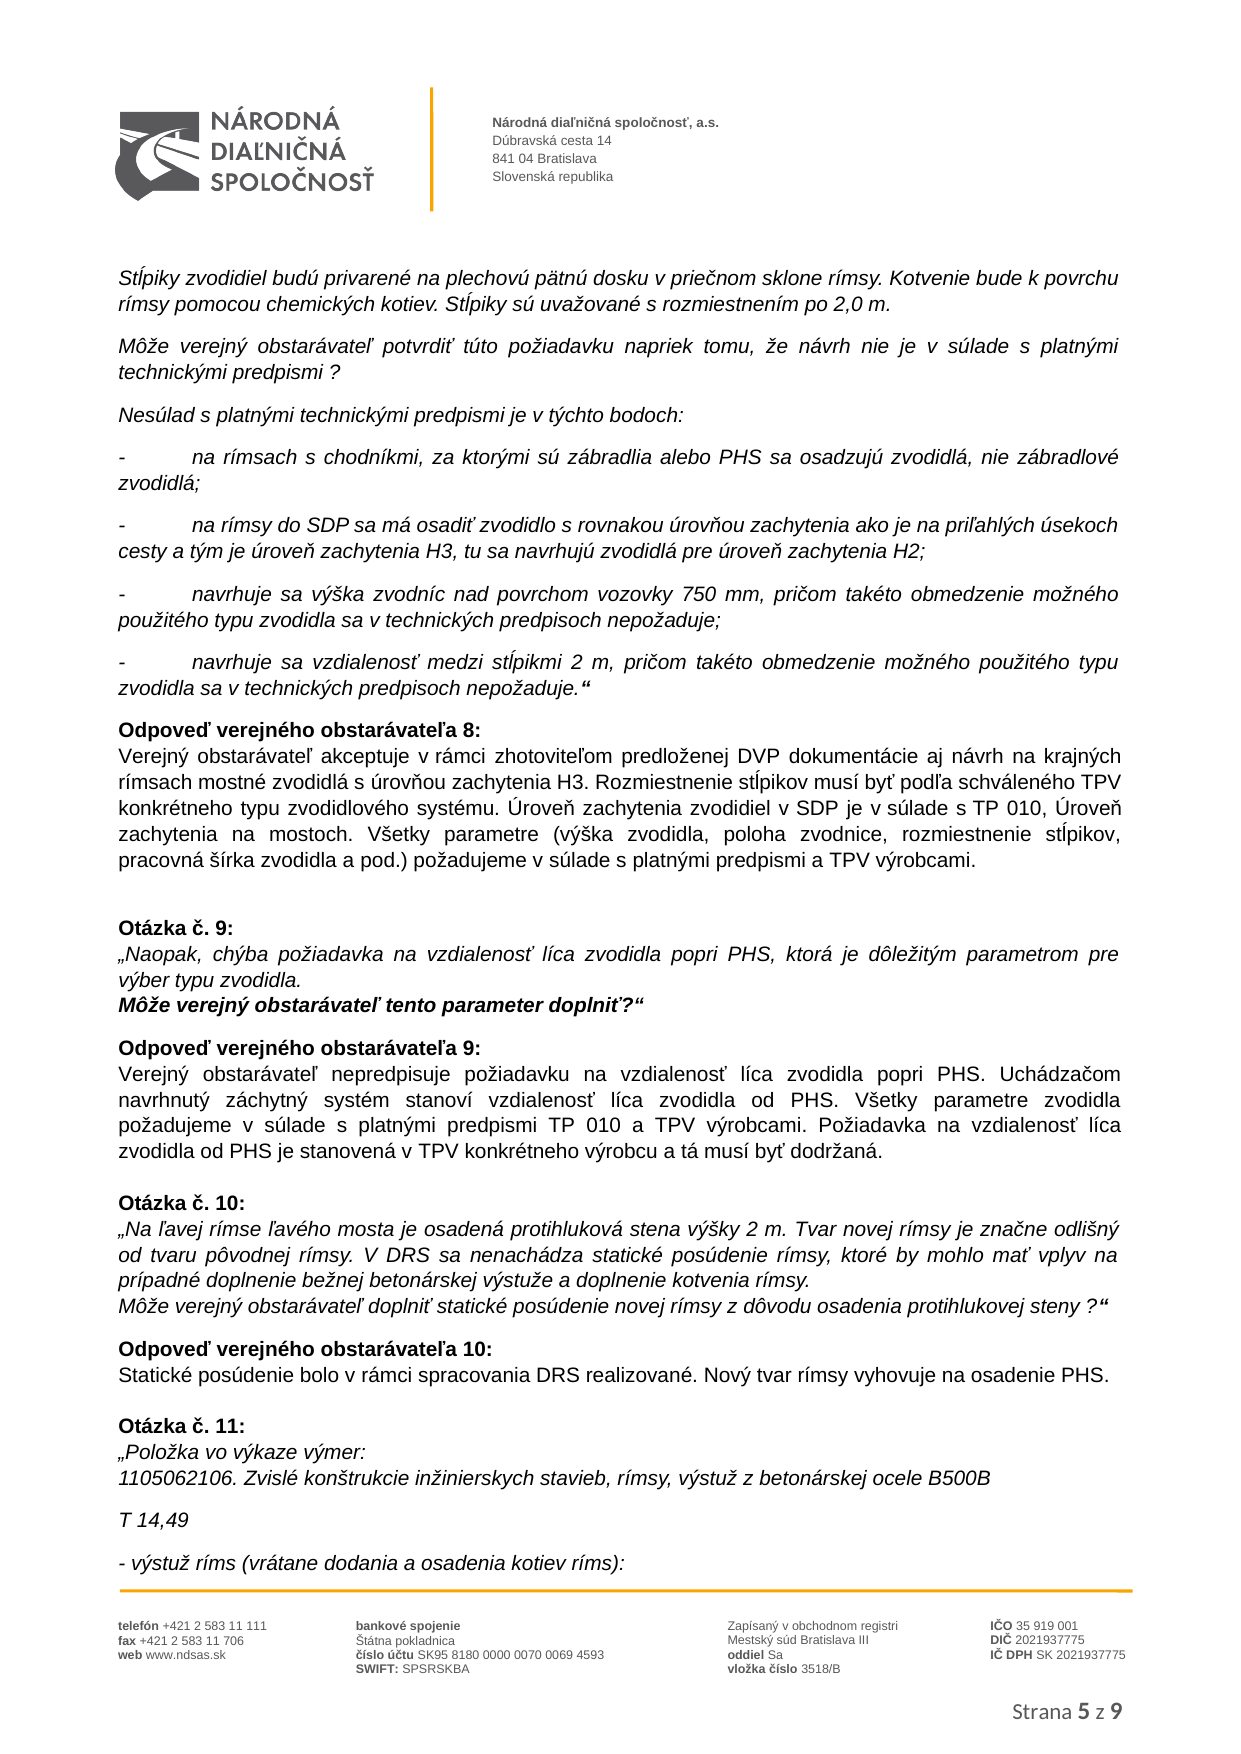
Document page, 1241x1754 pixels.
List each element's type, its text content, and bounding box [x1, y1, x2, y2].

text „Naopak, chýba požiadavka na vzdialenosť líca zvodidla popri PHS, ktorá je dôležitým parametrom pre výber typu zvodidla. [118, 942, 1122, 991]
text Otázka č. 9: [118, 916, 1122, 940]
picture [106, 93, 387, 204]
text „Položka vo výkaze výmer: [118, 1440, 1122, 1464]
text 1105062106. Zvislé konštrukcie inžinierskych stavieb, rímsy, výstuž z betonárskej ocele B500B [118, 1466, 1122, 1490]
text Odpoveď verejného obstarávateľa 8: [118, 718, 1122, 742]
text - výstuž ríms (vrátane dodania a osadenia kotiev ríms): [118, 1551, 1122, 1575]
text T 14,49 [118, 1508, 1122, 1532]
text Môže verejný obstarávateľ potvrdiť túto požiadavku napriek tomu, že návrh nie je v súlade s platnými technickými predpismi ? [118, 334, 1122, 384]
text - navrhuje sa vzdialenosť medzi stĺpikmi 2 m, pričom takéto obmedzenie možného použitého typu zvodidla sa v technických predpisoch nepožaduje.“ [118, 650, 1122, 700]
text Otázka č. 10: [118, 1191, 1122, 1215]
text Verejný obstarávateľ nepredpisuje požiadavku na vzdialenosť líca zvodidla popri PHS. Uchádzačom navrhnutý záchytný systém stanoví vzdialenosť líca zvodidla od PHS. Všetky parametre zvodidla požadujeme v súlade s platnými predpismi TP 010 a TPV výrobcami. Požiadavka na vzdialenosť líca zvodidla od PHS je stanovená v TPV konkrétneho výrobcu a tá musí byť dodržaná. [118, 1062, 1122, 1163]
text - navrhuje sa výška zvodníc nad povrchom vozovky 750 mm, pričom takéto obmedzenie možného použitého typu zvodidla sa v technických predpisoch nepožaduje; [118, 582, 1122, 631]
text Môže verejný obstarávateľ doplniť statické posúdenie novej rímsy z dôvodu osadenia protihlukovej steny ?“ [118, 1294, 1122, 1318]
text Môže verejný obstarávateľ tento parameter doplniť?“ [118, 993, 1122, 1017]
text Verejný obstarávateľ akceptuje v rámci zhotoviteľom predloženej DVP dokumentácie aj návrh na krajných rímsach mostné zvodidlá s úrovňou zachytenia H3. Rozmiestnenie stĺpikov musí byť podľa schváleného TPV konkrétneho typu zvodidlového systému. Úroveň zachytenia zvodidiel v SDP je v súlade s TP 010, Úroveň zachytenia na mostoch. Všetky parametre (výška zvodidla, poloha zvodnice, rozmiestnenie stĺpikov, pracovná šírka zvodidla a pod.) požadujeme v súlade s platnými predpismi a TPV výrobcami. [118, 744, 1122, 871]
text „Na ľavej rímse ľavého mosta je osadená protihluková stena výšky 2 m. Tvar novej rímsy je značne odlišný od tvaru pôvodnej rímsy. V DRS sa nenachádza statické posúdenie rímsy, ktoré by mohlo mať vplyv na prípadné doplnenie bežnej betonárskej výstuže a doplnenie kotvenia rímsy. [118, 1217, 1122, 1292]
text Nesúlad s platnými technickými predpismi je v týchto bodoch: [118, 402, 1122, 426]
text Statické posúdenie bolo v rámci spracovania DRS realizované. Nový tvar rímsy vyhovuje na osadenie PHS. [118, 1362, 1122, 1386]
text Odpoveď verejného obstarávateľa 10: [118, 1337, 1122, 1361]
text - na rímsach s chodníkmi, za ktorými sú zábradlia alebo PHS sa osadzujú zvodidlá, nie zábradlové zvodidlá; [118, 445, 1122, 495]
text Stĺpiky zvodidiel budú privarené na plechovú pätnú dosku v priečnom sklone rímsy. Kotvenie bude k povrchu rímsy pomocou chemických kotiev. Stĺpiky sú uvažované s rozmiestnením po 2,0 m. [118, 266, 1122, 316]
text - na rímsy do SDP sa má osadiť zvodidlo s rovnakou úrovňou zachytenia ako je na priľahlých úsekoch cesty a tým je úroveň zachytenia H3, tu sa navrhujú zvodidlá pre úroveň zachytenia H2; [118, 513, 1122, 563]
text Otázka č. 11: [118, 1414, 1122, 1438]
text Odpoveď verejného obstarávateľa 9: [118, 1036, 1122, 1060]
